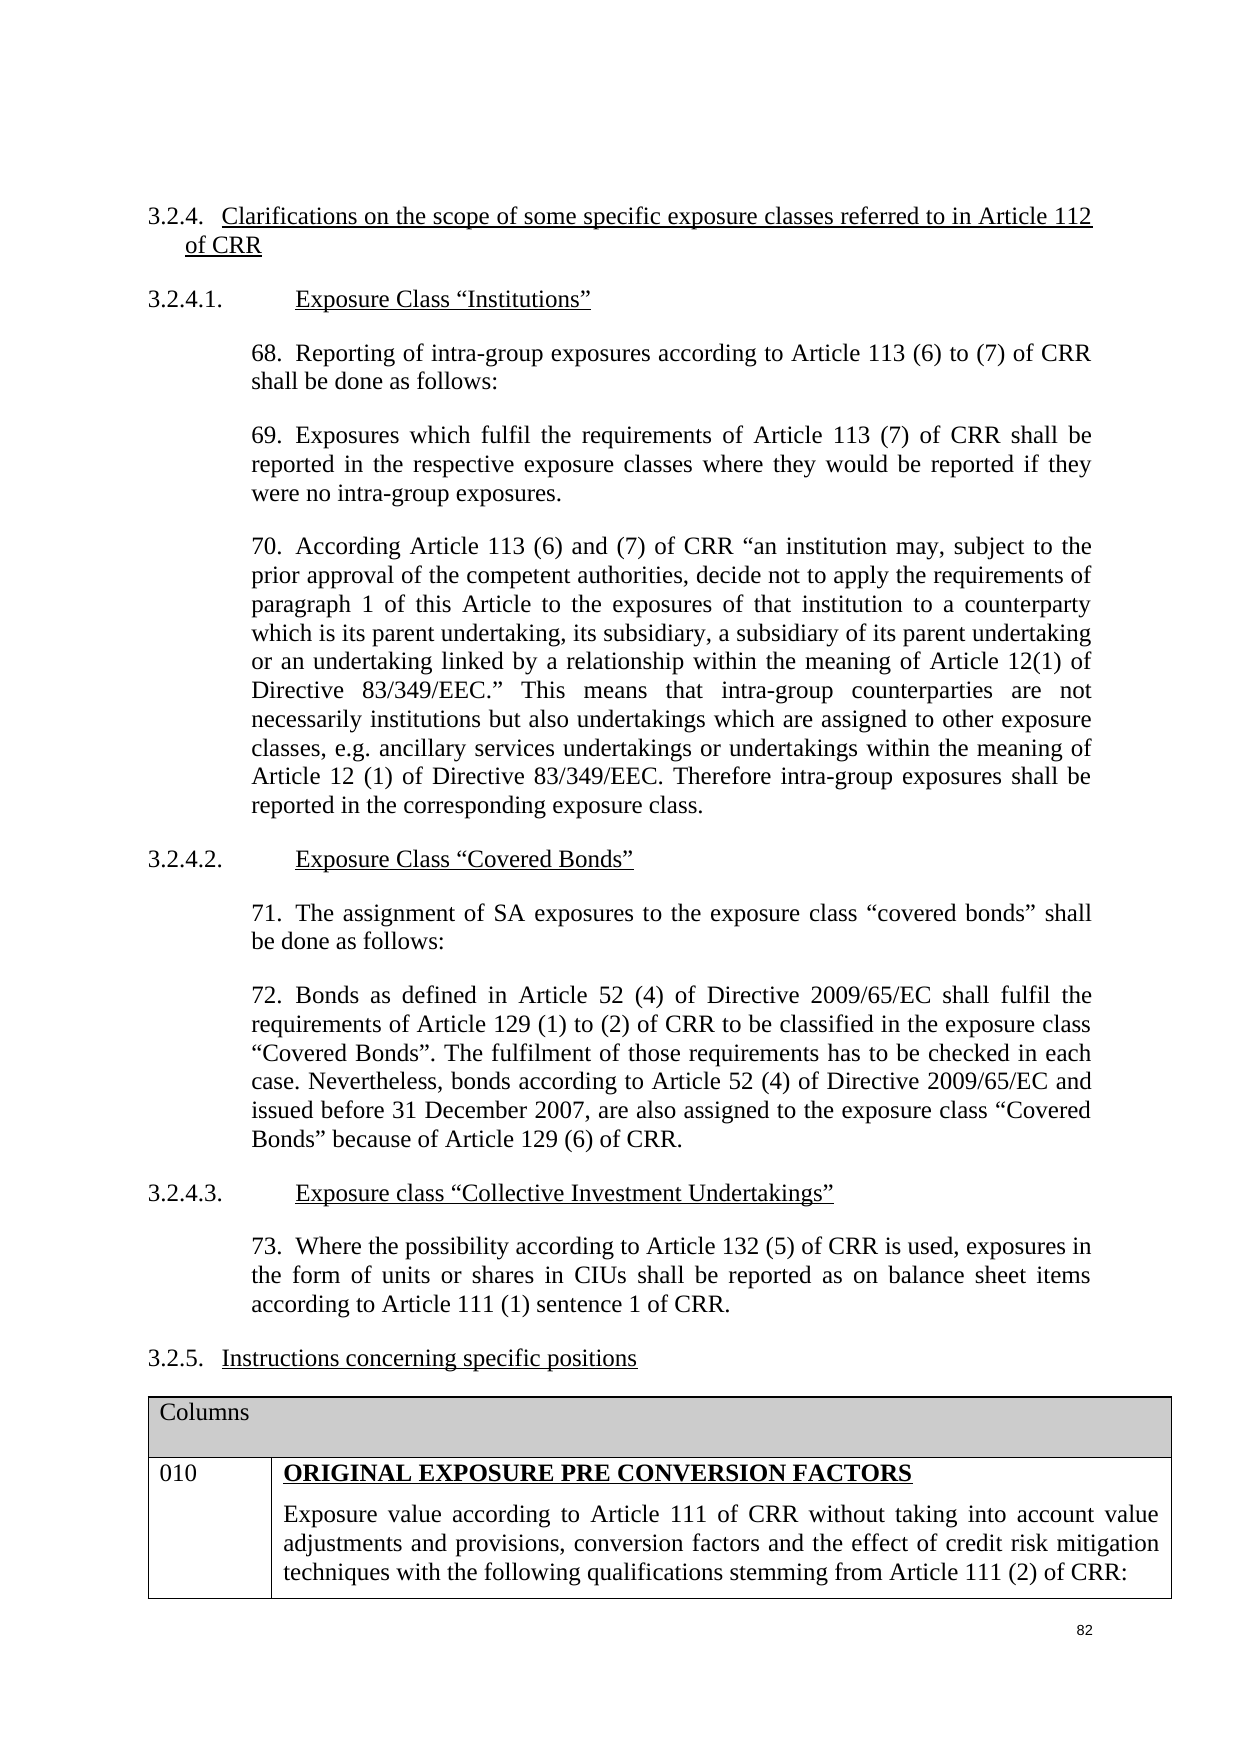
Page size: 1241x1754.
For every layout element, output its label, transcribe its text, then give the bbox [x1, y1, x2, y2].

list 3.2.4. Clarifications on the scope of some specific exposure classes referred to in Article 112 of CRR [148, 201, 1093, 259]
list 3.2.5. Instructions concerning specific positions [148, 1343, 1093, 1371]
list 73. Where the possibility according to Article 132 (5) of CRR is used, exposures in the form of units or shares in CIUs shall be reported as on balance sheet items according to Article 111 (1) sentence 1 of CRR. [251, 1231, 1093, 1318]
table_header Columns [149, 1398, 1171, 1457]
list 70. According Article 113 (6) and (7) of CRR “an institution may, subject to the prior approval of the competent authorities, decide not to apply the requirements of paragraph 1 of this Article to the exposures of that institution to a counterparty which is its parent undertaking, its subsidiary, a subsidiary of its parent undertaking or an undertaking linked by a relationship within the meaning of Article 12(1) of Directive 83/349/EEC.” This means that intra-group counterparties are not necessarily institutions but also undertakings which are assigned to other exposure classes, e.g. ancillary services undertakings or undertakings within the meaning of Article 12 (1) of Directive 83/349/EEC. Therefore intra-group exposures shall be reported in the corresponding exposure class. [251, 531, 1093, 819]
list 72. Bonds as defined in Article 52 (4) of Directive 2009/65/EC shall fulfil the requirements of Article 129 (1) to (2) of CRR to be classified in the exposure class “Covered Bonds”. The fulfilment of those requirements has to be checked in each case. Nevertheless, bonds according to Article 52 (4) of Directive 2009/65/EC and issued before 31 December 2007, are also assigned to the exposure class “Covered Bonds” because of Article 129 (6) of CRR. [251, 980, 1093, 1153]
list 3.2.4.3. Exposure class “Collective Investment Undertakings” [148, 1178, 1093, 1206]
list 3.2.4.2. Exposure Class “Covered Bonds” [148, 844, 1093, 873]
list 68. Reporting of intra-group exposures according to Article 113 (6) to (7) of CRR shall be done as follows: [251, 338, 1093, 395]
list 69. Exposures which fulfil the requirements of Article 113 (7) of CRR shall be reported in the respective exposure classes where they would be reported if they were no intra-group exposures. [251, 420, 1093, 506]
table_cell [272, 1458, 1171, 1598]
table_cell 010 [149, 1458, 271, 1598]
list 3.2.4.1. Exposure Class “Institutions” [148, 284, 1093, 313]
list 71. The assignment of SA exposures to the exposure class “covered bonds” shall be done as follows: [251, 898, 1093, 955]
